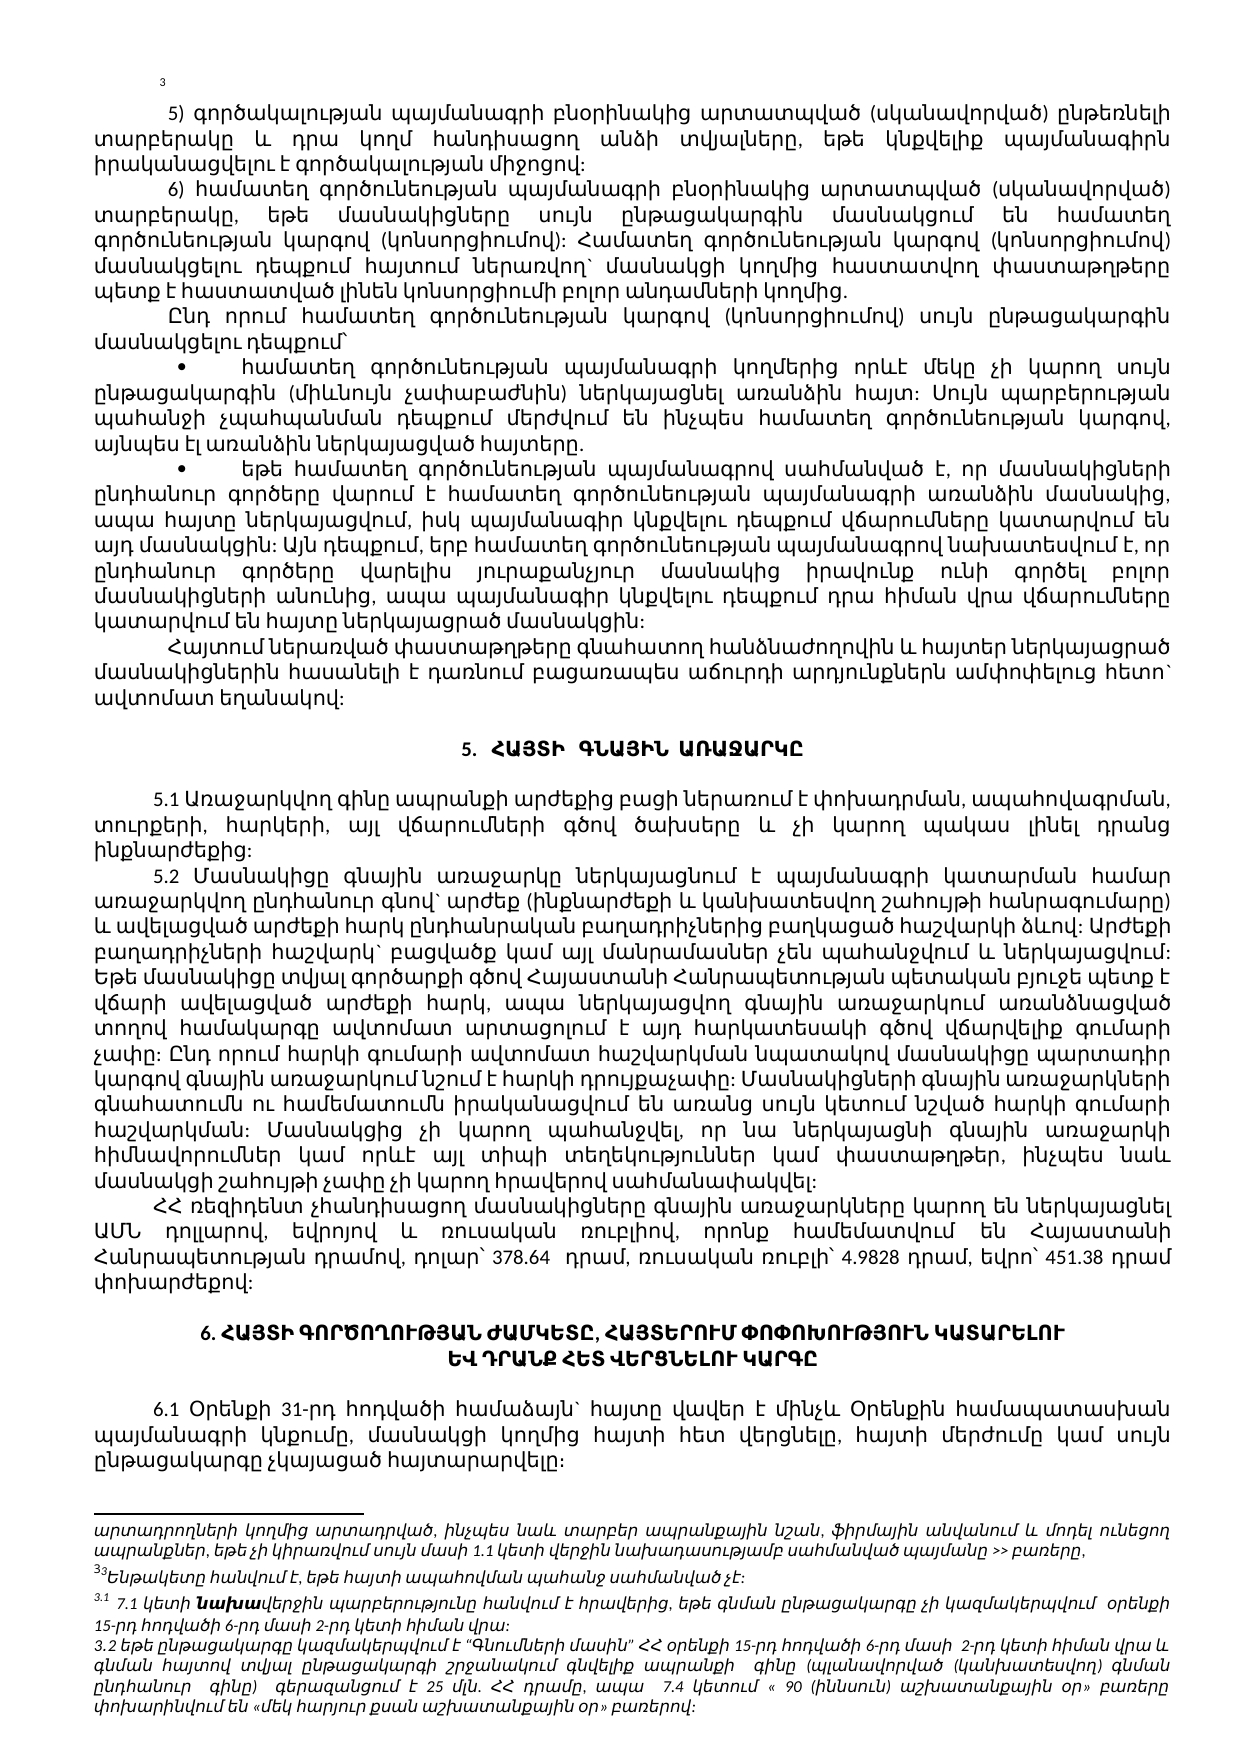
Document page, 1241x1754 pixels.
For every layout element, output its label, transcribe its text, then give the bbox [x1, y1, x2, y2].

list համատեղ գործունեության պայմանագրի կողմերից որևէ մեկը չի կարող սույն ընթացակարգին (միևնույն չափաբաժնին) ներկայացնել առանձին հայտ: Սույն պարբերության պահանջի չպահպանման դեպքում մերժվում են ինչպես համատեղ գործունեության կարգով, այնպես էլ առանձին ներկայացված հայտերը. [94, 354, 1171, 456]
text 5) գործակալության պայմանագրի բնօրինակից արտատպված (սկանավորված) ընթեռնելի տարբերակը և դրա կողմ հանդիսացող անձի տվյալները, եթե կնքվելիք պայմանագիրն իրականացվելու է գործակալության միջոցով: [94, 100, 1171, 177]
text 6. ՀԱՅՏԻ ԳՈՐԾՈՂՈՒԹՅԱՆ ԺԱՄԿԵՏԸ, ՀԱՅՏԵՐՈՒՄ ՓՈՓՈԽՈՒԹՅՈՒՆ ԿԱՏԱՐԵԼՈՒ [94, 1320, 1171, 1346]
text ՀՀ ռեզիդենտ չհանդիսացող մասնակիցները գնային առաջարկները կարող են ներկայացնել ԱՄՆ դոլլարով, եվրոյով և ռուսական ռուբլիով, որոնք համեմատվում են Հայաստանի Հանրապետության դրամով, դոլար՝ 378.64 դրամ, ռուսական ռուբլի՝ 4.9828 դրամ, եվրո՝ 451.38 դրամ փոխարժեքով: [94, 1193, 1171, 1295]
text 3 [94, 75, 1171, 100]
list եթե համատեղ գործունեության պայմանագրով սահմանված է, որ մասնակիցների ընդհանուր գործերը վարում է համատեղ գործունեության պայմանագրի առանձին մասնակից, ապա հայտը ներկայացվում, իսկ պայմանագիր կնքվելու դեպքում վճարումները կատարվում են այդ մասնակցին: Այն դեպքում, երբ համատեղ գործունեության պայմանագրով նախատեսվում է, որ ընդհանուր գործերը վարելիս յուրաքանչյուր մասնակից իրավունք ունի գործել բոլոր մասնակիցների անունից, ապա պայմանագիր կնքվելու դեպքում դրա հիման վրա վճարումները կատարվում են հայտը ներկայացրած մասնակցին: [94, 456, 1171, 634]
text 6) համատեղ գործունեության պայմանագրի բնօրինակից արտատպված (սկանավորված) տարբերակը, եթե մասնակիցները սույն ընթացակարգին մասնակցում են համատեղ գործունեության կարգով (կոնսորցիումով): Համատեղ գործունեության կարգով (կոնսորցիումով) մասնակցելու դեպքում հայտում ներառվող` մասնակցի կողմից հաստատվող փաստաթղթերը պետք է հաստատված լինեն կոնսորցիումի բոլոր անդամների կողմից. [94, 177, 1171, 304]
text 5.1 Առաջարկվող գինը ապրանքի արժեքից բացի ներառում է փոխադրման, ապահովագրման, տուրքերի, հարկերի, այլ վճարումների գծով ծախսերը և չի կարող պակաս լինել դրանց ինքնարժեքից: [94, 787, 1171, 863]
text Ընդ որում համատեղ գործունեության կարգով (կոնսորցիումով) սույն ընթացակարգին մասնակցելու դեպքում՝ [94, 304, 1171, 354]
text ԵՎ ԴՐԱՆՔ ՀԵՏ ՎԵՐՑՆԵԼՈՒ ԿԱՐԳԸ [94, 1346, 1171, 1371]
text Հայտում ներառված փաստաթղթերը գնահատող հանձնաժողովին և հայտեր ներկայացրած մասնակիցներին հասանելի է դառնում բացառապես աճուրդի արդյունքներն ամփոփելուց հետո` ավտոմատ եղանակով: [94, 634, 1171, 710]
text 6.1 Օրենքի 31-րդ հոդվածի համաձայն` հայտը վավեր է մինչև Օրենքին համապատասխան պայմանագրի կնքումը, մասնակցի կողմից հայտի հետ վերցնելը, հայտի մերժումը կամ սույն ընթացակարգը չկայացած հայտարարվելը։ [94, 1397, 1171, 1473]
text 5.2 Մասնակիցը գնային առաջարկը ներկայացնում է պայմանագրի կատարման համար առաջարկվող ընդհանուր գնով` արժեք (ինքնարժեքի և կանխատեսվող շահույթի հանրագումարը) և ավելացված արժեքի հարկ ընդհանրական բաղադրիչներից բաղկացած հաշվարկի ձևով: Արժեքի բաղադրիչների հաշվարկ` բացվածք կամ այլ մանրամասներ չեն պահանջվում և ներկայացվում: Եթե մասնակիցը տվյալ գործարքի գծով Հայաստանի Հանրապետության պետական բյուջե պետք է վճարի ավելացված արժեքի հարկ, ապա ներկայացվող գնային առաջարկում առանձնացված տողով համակարգը ավտոմատ արտացոլում է այդ հարկատեսակի գծով վճարվելիք գումարի չափը: Ընդ որում հարկի գումարի ավտոմատ հաշվարկման նպատակով մասնակիցը պարտադիր կարգով գնային առաջարկում նշում է հարկի դրույքաչափը: Մասնակիցների գնային առաջարկների գնահատումն ու համեմատումն իրականացվում են առանց սույն կետում նշված հարկի գումարի հաշվարկման: Մասնակցից չի կարող պահանջվել, որ նա ներկայացնի գնային առաջարկի հիմնավորումներ կամ որևէ այլ տիպի տեղեկություններ կամ փաստաթղթեր, ինչպես նաև մասնակցի շահույթի չափը չի կարող հրավերով սահմանափակվել: [94, 863, 1171, 1193]
text 5. ՀԱՅՏԻ ԳՆԱՅԻՆ ԱՌԱՋԱՐԿԸ [94, 736, 1171, 761]
